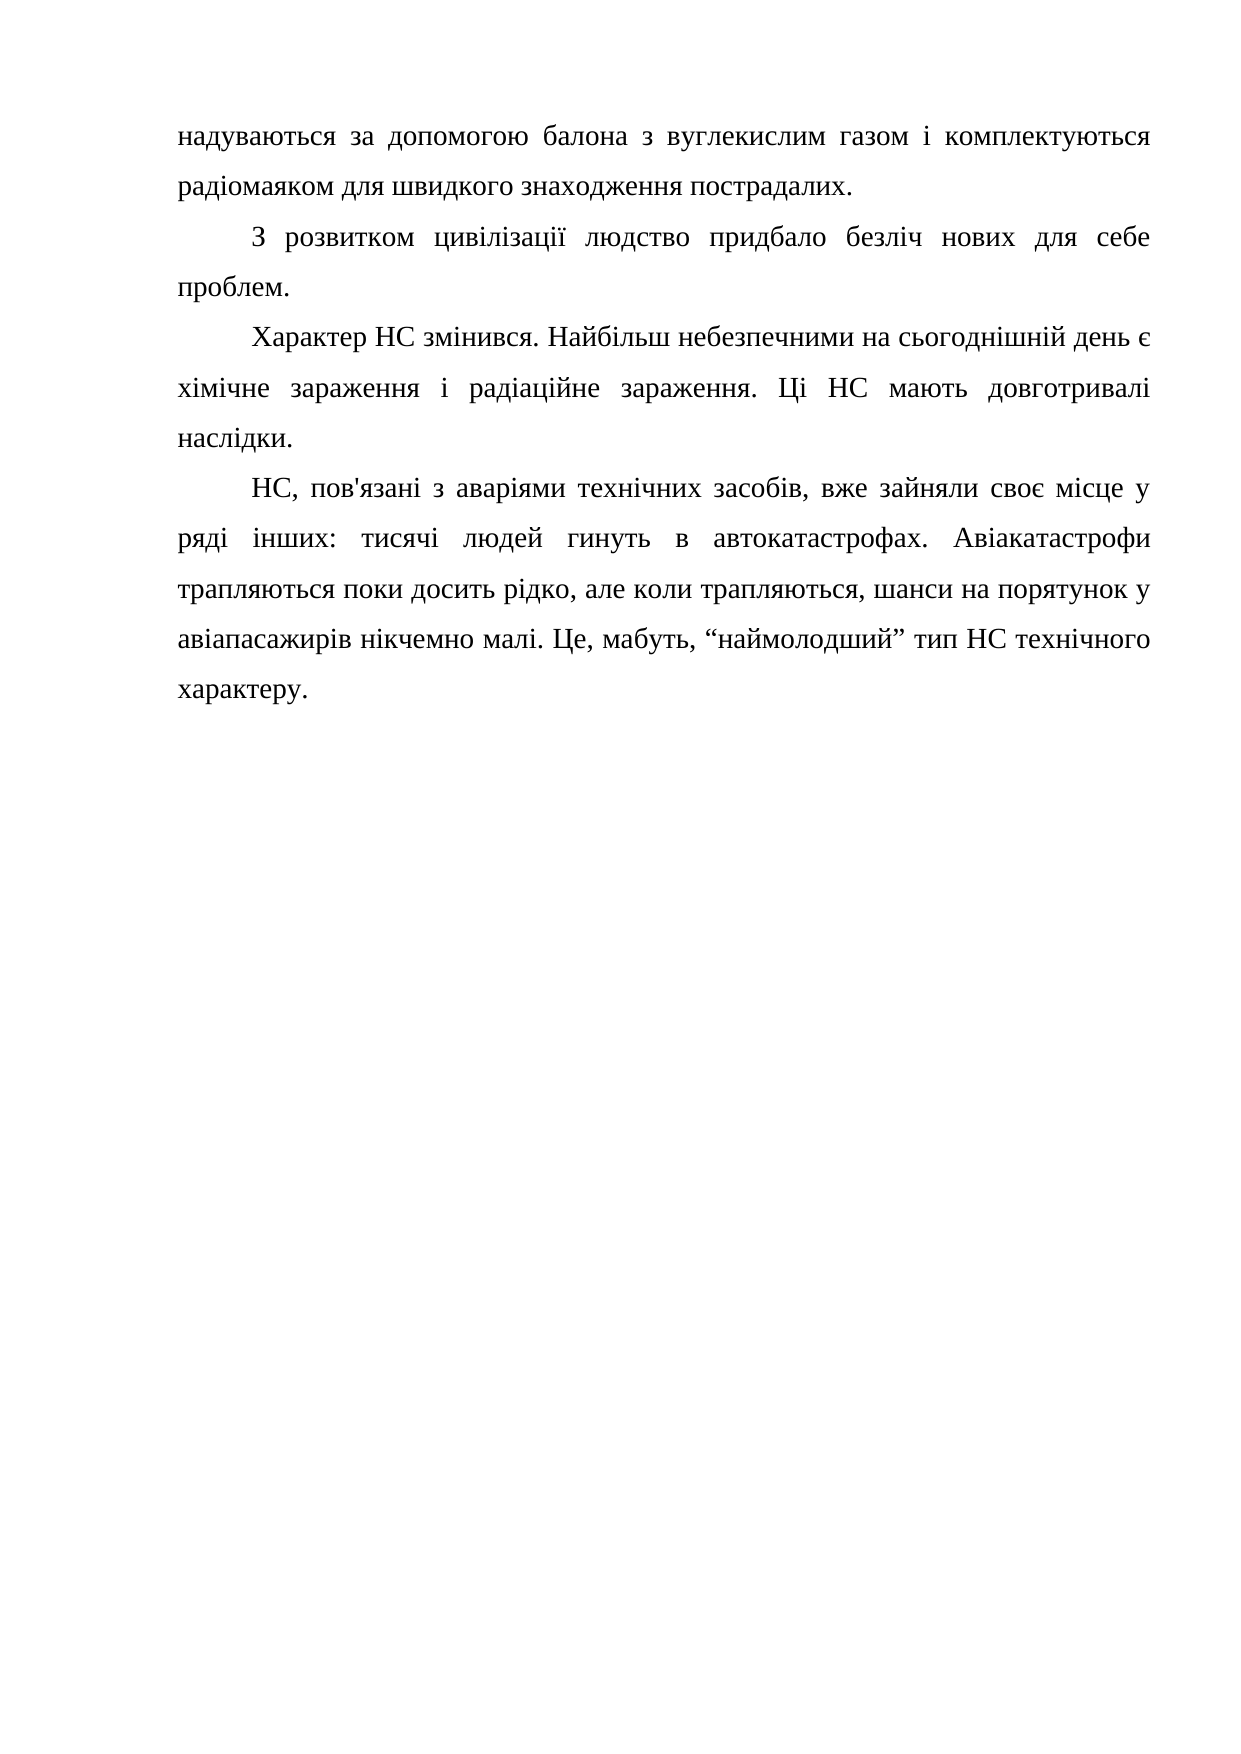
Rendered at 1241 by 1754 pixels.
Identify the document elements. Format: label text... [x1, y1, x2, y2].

text Характер НС змінився. Найбільш небезпечними на сьогоднішній день є хімічне зараження і радіаційне зараження. Ці НС мають довготривалі наслідки. [177, 319, 1152, 453]
text З розвитком цивілізації людство придбало безліч нових для себе проблем. [177, 219, 1152, 303]
text НС, пов'язані з аваріями технічних засобів, вже зайняли своє місце у ряді інших: тисячі людей гинуть в автокатастрофах. Авіакатастрофи трапляються поки досить рідко, але коли трапляються, шанси на порятунок у авіапасажирів нікчемно малі. Це, мабуть, “наймолодший” тип НС технічного характеру. [177, 470, 1152, 705]
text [177, 118, 1152, 202]
